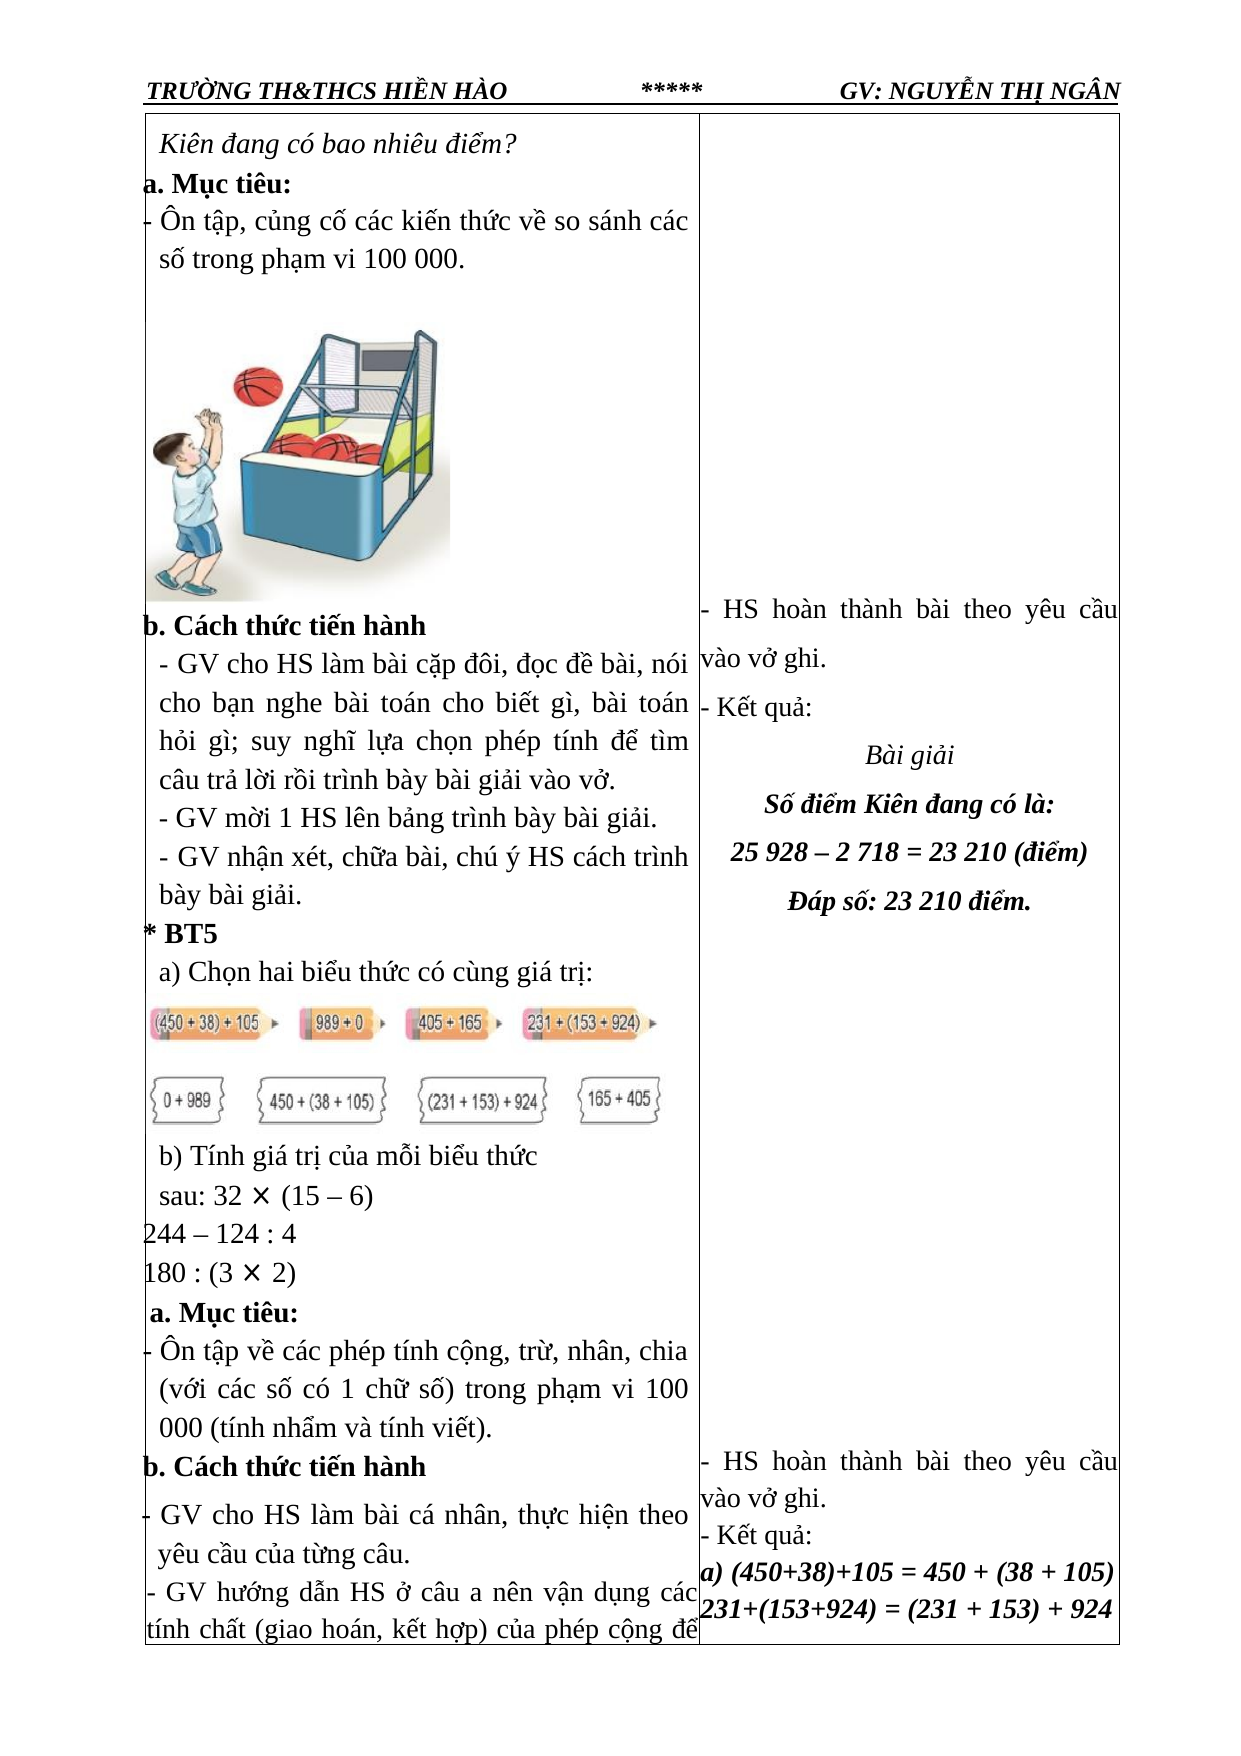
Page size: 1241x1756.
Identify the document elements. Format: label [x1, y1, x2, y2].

table_cell [700, 114, 1119, 1644]
picture [145, 322, 451, 604]
picture [145, 993, 666, 1134]
table_cell [146, 114, 699, 1644]
